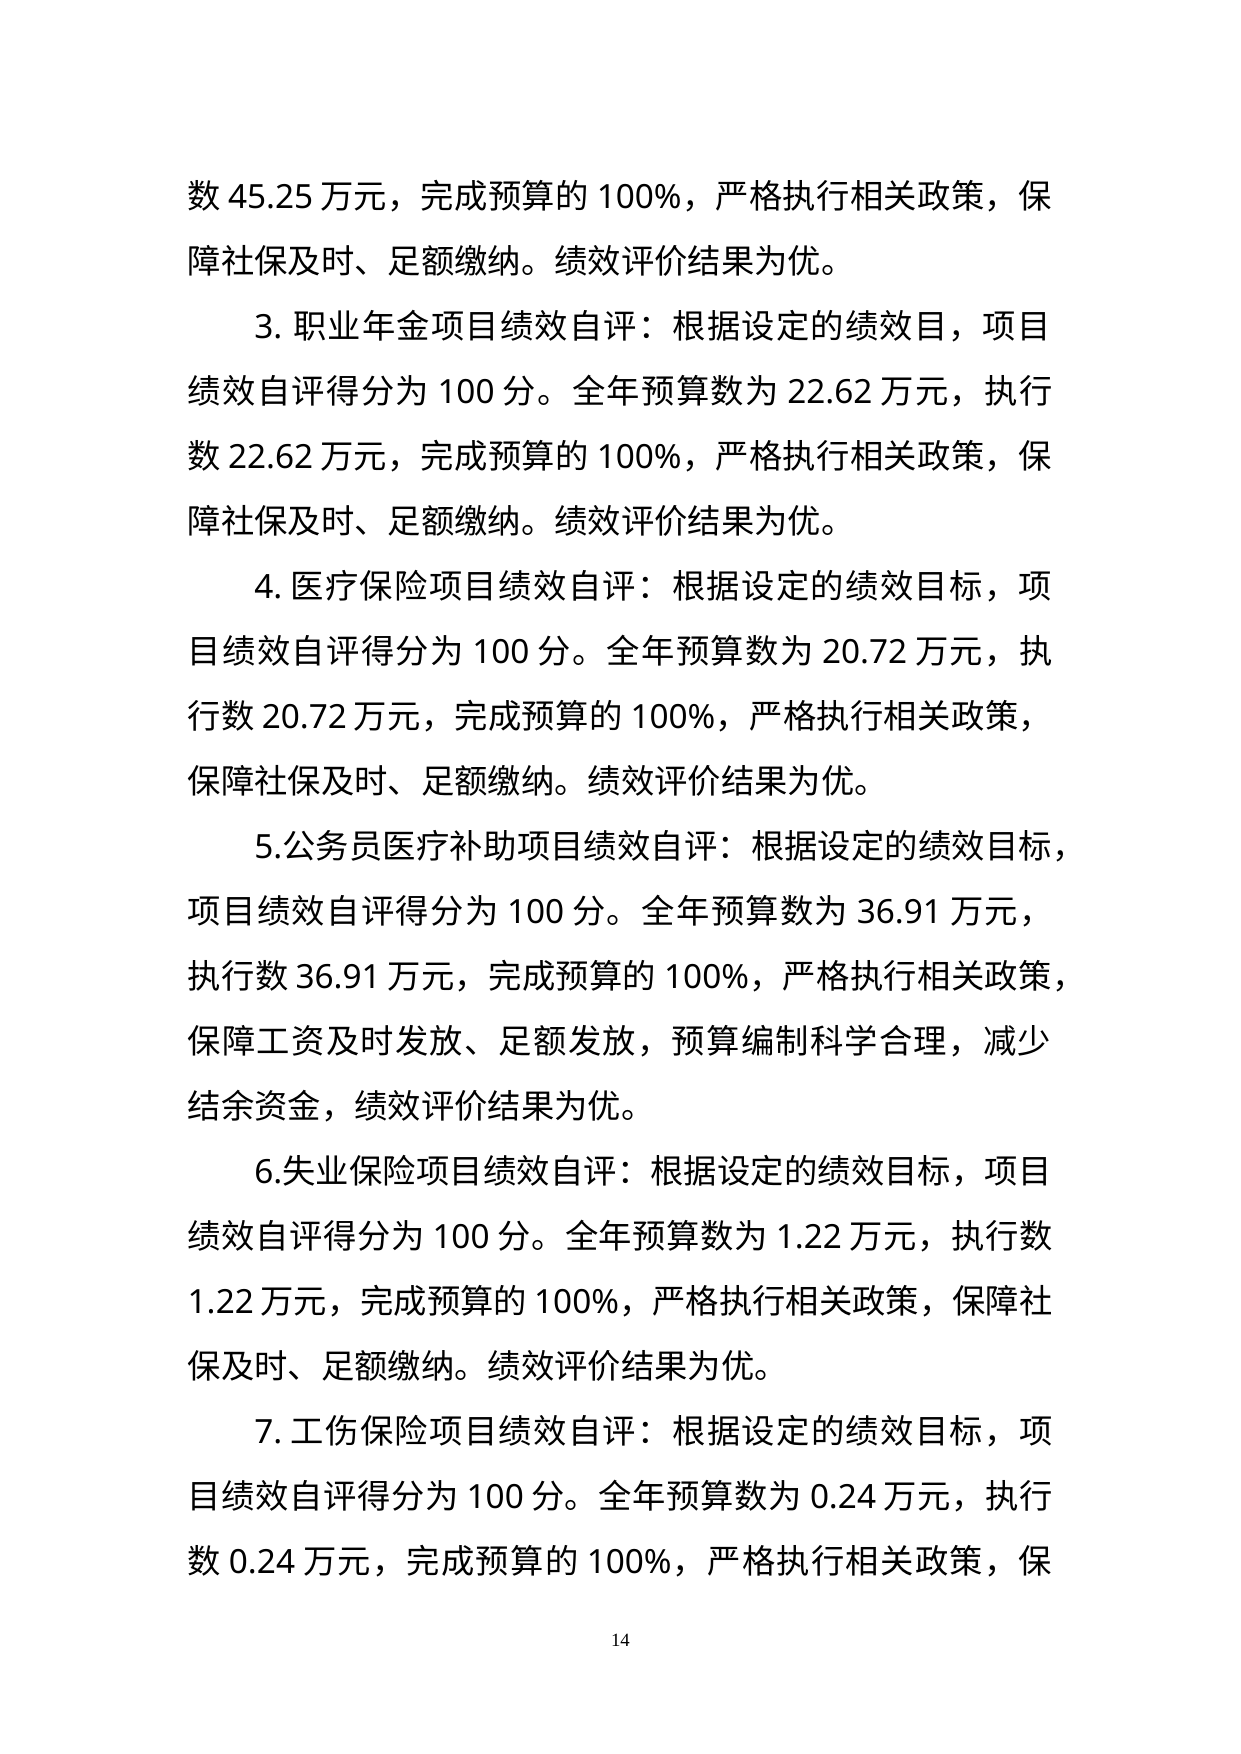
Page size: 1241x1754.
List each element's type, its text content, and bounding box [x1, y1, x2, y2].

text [187, 1397, 1053, 1592]
text 5.公务员医疗补助项目绩效自评：根据设定的绩效目标，项目绩效自评得分为100分。全年预算数为36.91万元，执行数36.91万元，完成预算的100%，严格执行相关政策，保障工资及时发放、足额发放，预算编制科学合理，减少结余资金，绩效评价结果为优。 [187, 812, 1053, 1137]
text 6.失业保险项目绩效自评：根据设定的绩效目标，项目绩效自评得分为100分。全年预算数为1.22万元，执行数1.22万元，完成预算的100%，严格执行相关政策，保障社保及时、足额缴纳。绩效评价结果为优。 [187, 1137, 1053, 1397]
text 4. 医疗保险项目绩效自评：根据设定的绩效目标，项目绩效自评得分为100分。全年预算数为20.72万元，执行数20.72万元，完成预算的100%，严格执行相关政策，保障社保及时、足额缴纳。绩效评价结果为优。 [187, 552, 1053, 812]
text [187, 162, 1053, 292]
text 3. 职业年金项目绩效自评：根据设定的绩效目，项目绩效自评得分为100分。全年预算数为22.62万元，执行数22.62万元，完成预算的100%，严格执行相关政策，保障社保及时、足额缴纳。绩效评价结果为优。 [187, 292, 1053, 552]
